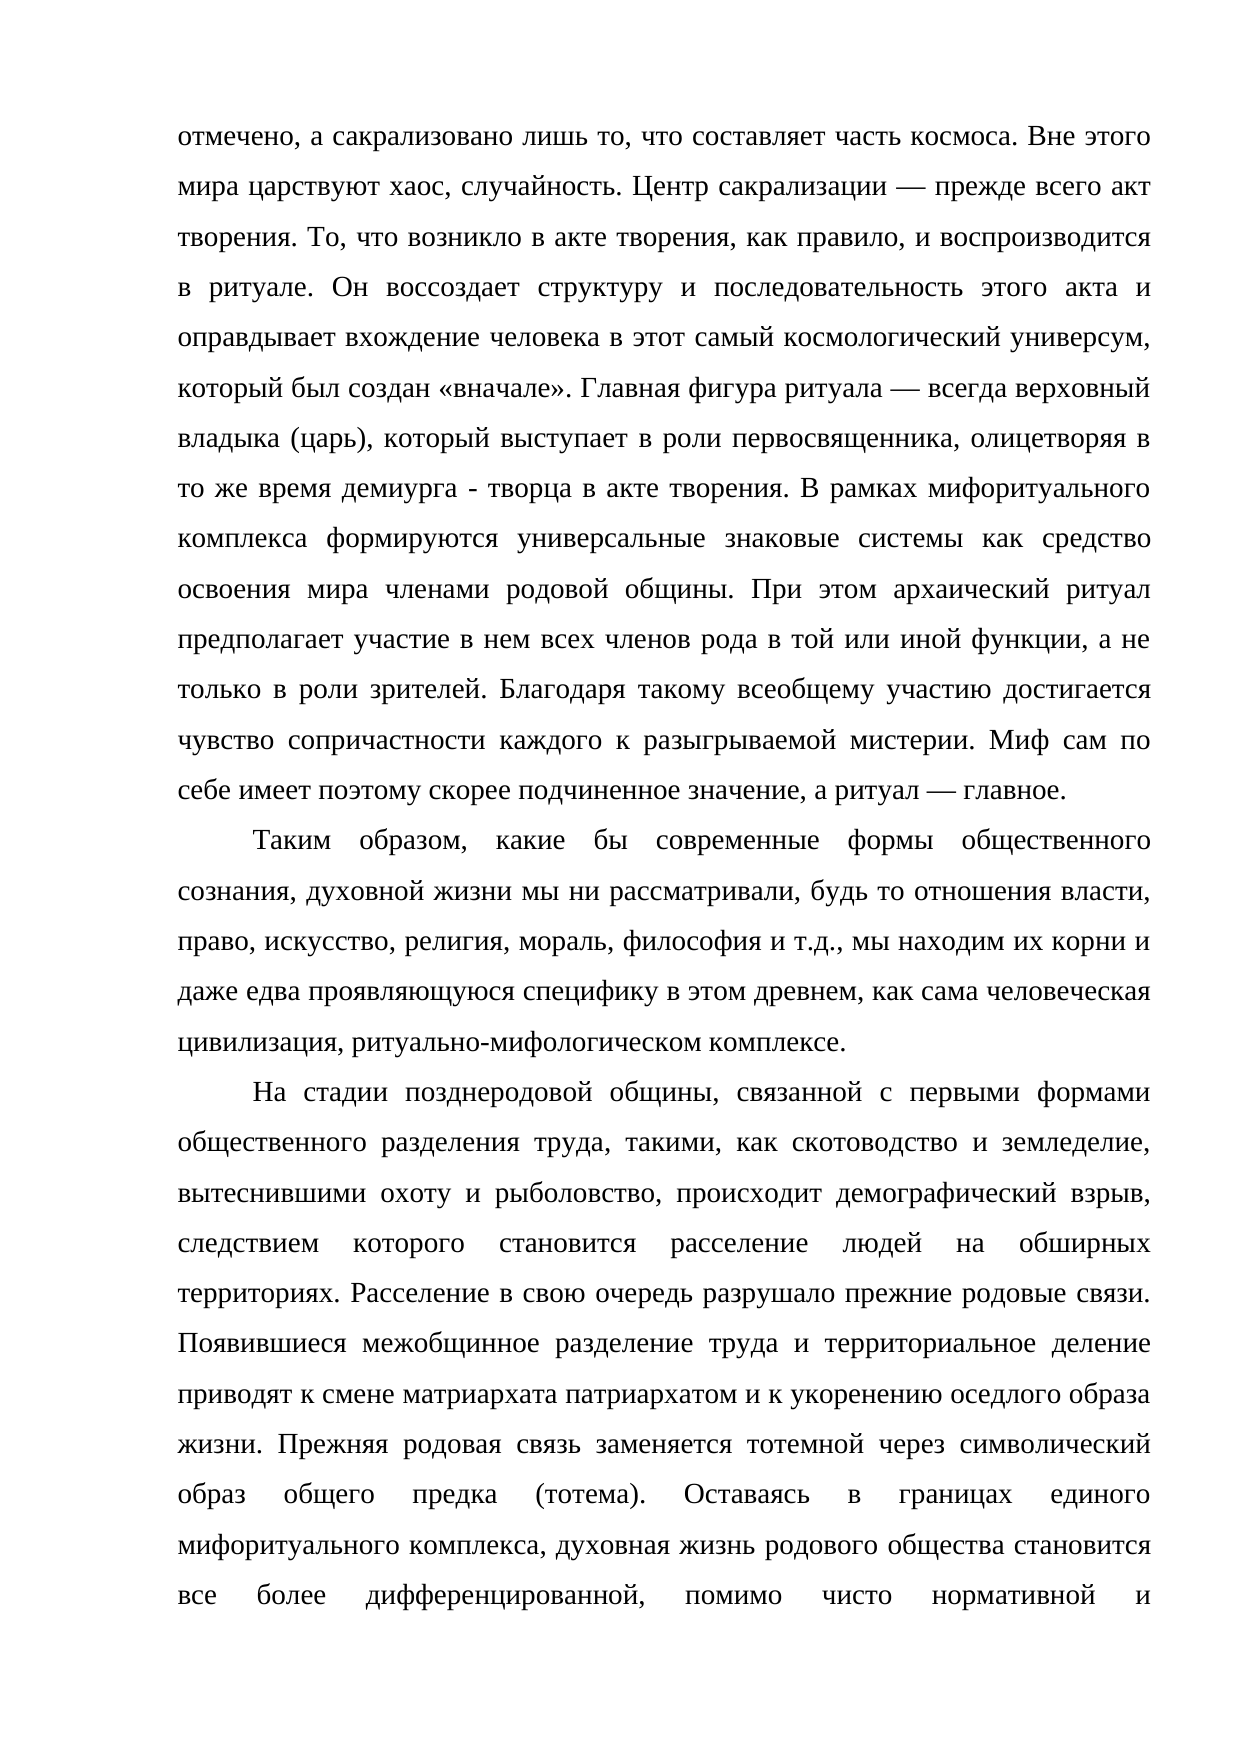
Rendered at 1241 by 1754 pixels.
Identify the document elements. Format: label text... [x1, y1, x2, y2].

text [177, 1074, 1152, 1611]
text Таким образом, какие бы современные формы общественного сознания, духовной жизни мы ни рассматривали, будь то отношения власти, право, искусство, религия, мораль, философия и т.д., мы находим их корни и даже едва проявляющуюся специфику в этом древнем, как сама человеческая цивилизация, ритуально-мифологическом комплексе. [177, 822, 1152, 1057]
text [177, 118, 1152, 806]
